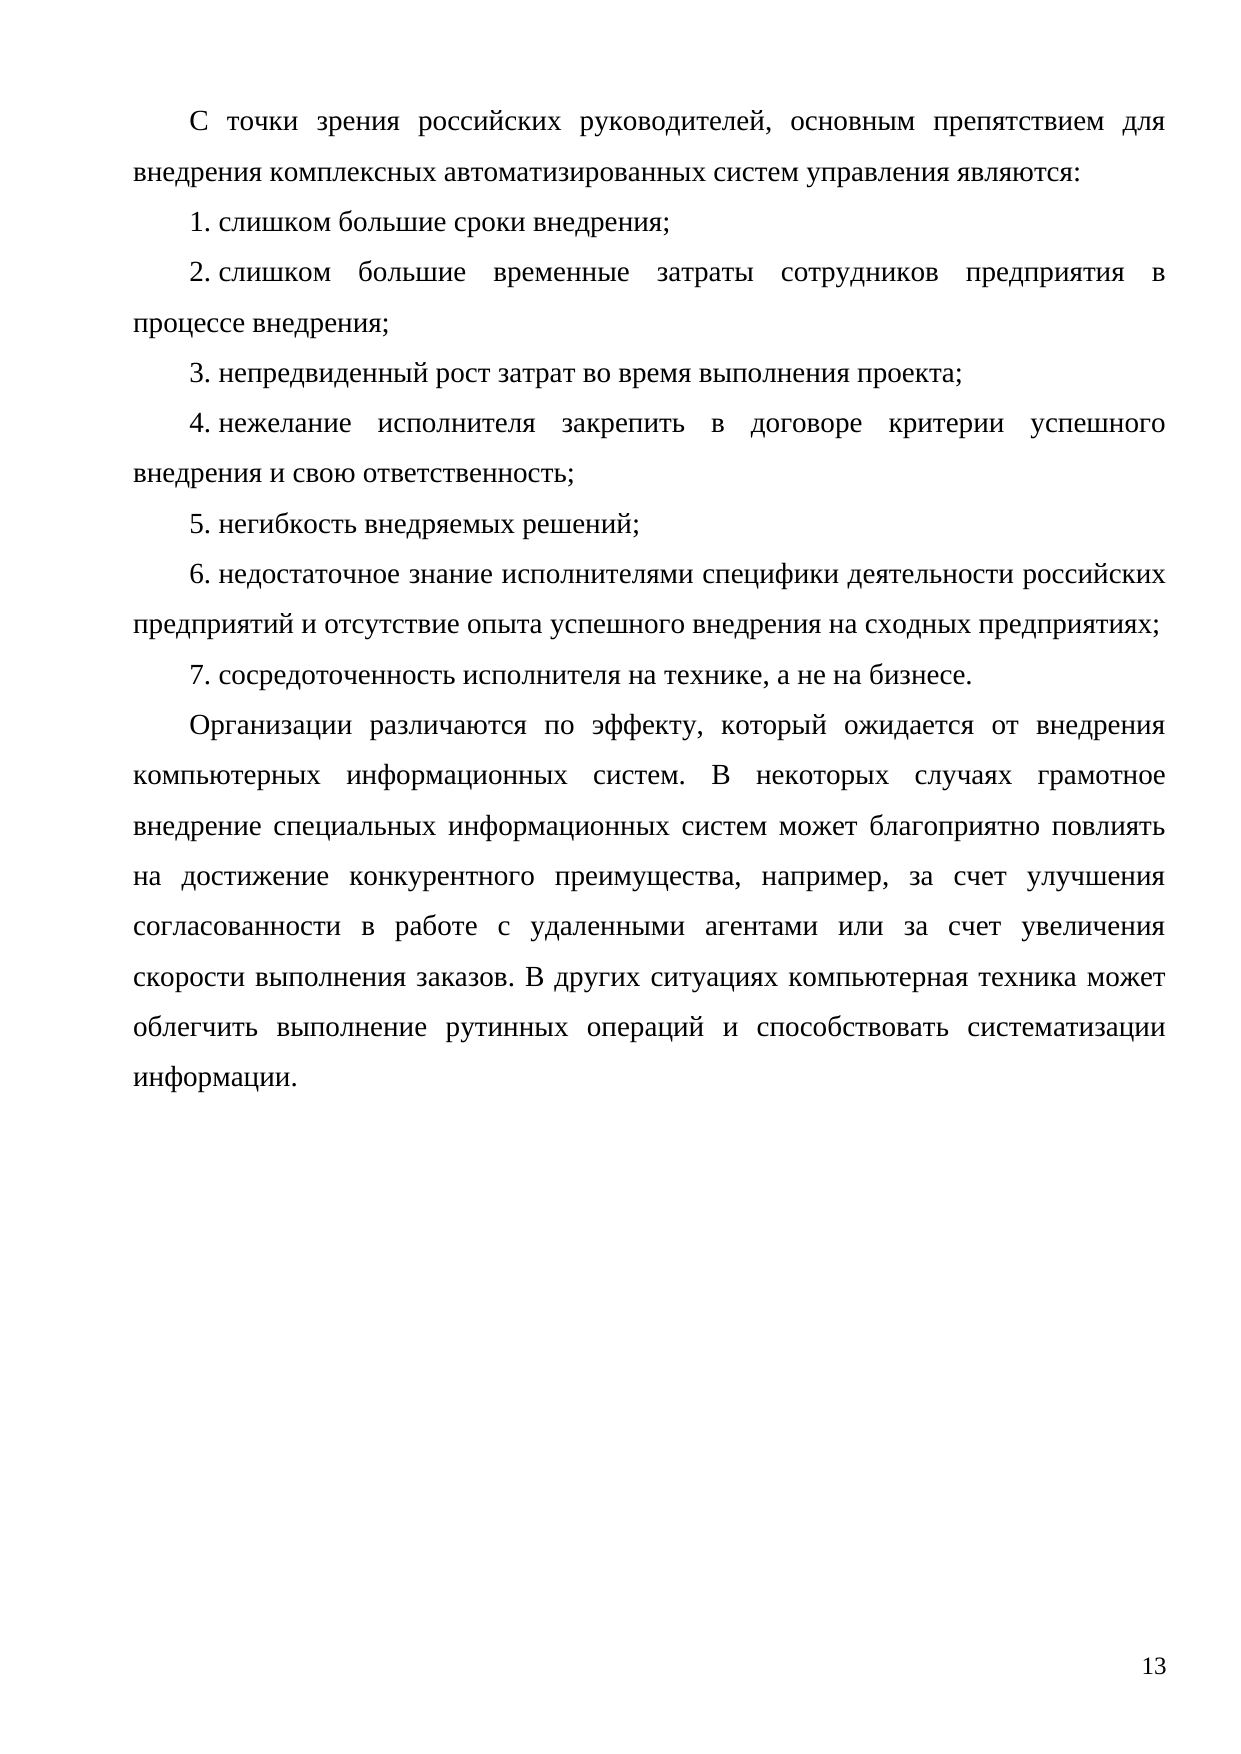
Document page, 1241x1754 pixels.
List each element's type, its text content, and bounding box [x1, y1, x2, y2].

text 4. нежелание исполнителя закрепить в договоре критерии успешного внедрения и свою ответственность; [133, 405, 1167, 489]
text 2. слишком большие временные затраты сотрудников предприятия в процессе внедрения; [133, 254, 1167, 338]
text Организации различаются по эффекту, который ожидается от внедрения компьютерных информационных систем. В некоторых случаях грамотное внедрение специальных информационных систем может благоприятно повлиять на достижение конкурентного преимущества, например, за счет улучшения согласованности в работе с удаленными агентами или за счет увеличения скорости выполнения заказов. В других ситуациях компьютерная техника может облегчить выполнение рутинных операций и способствовать систематизации информации. [133, 707, 1167, 1093]
text 5. негибкость внедряемых решений; [133, 506, 1167, 539]
text 7. сосредоточенность исполнителя на технике, а не на бизнесе. [133, 657, 1167, 690]
text 3. непредвиденный рост затрат во время выполнения проекта; [133, 355, 1167, 388]
text 1. слишком большие сроки внедрения; [133, 204, 1167, 238]
text С точки зрения российских руководителей, основным препятствием для внедрения комплексных автоматизированных систем управления являются: [133, 103, 1167, 187]
text 6. недостаточное знание исполнителями специфики деятельности российских предприятий и отсутствие опыта успешного внедрения на сходных предприятиях; [133, 556, 1167, 640]
